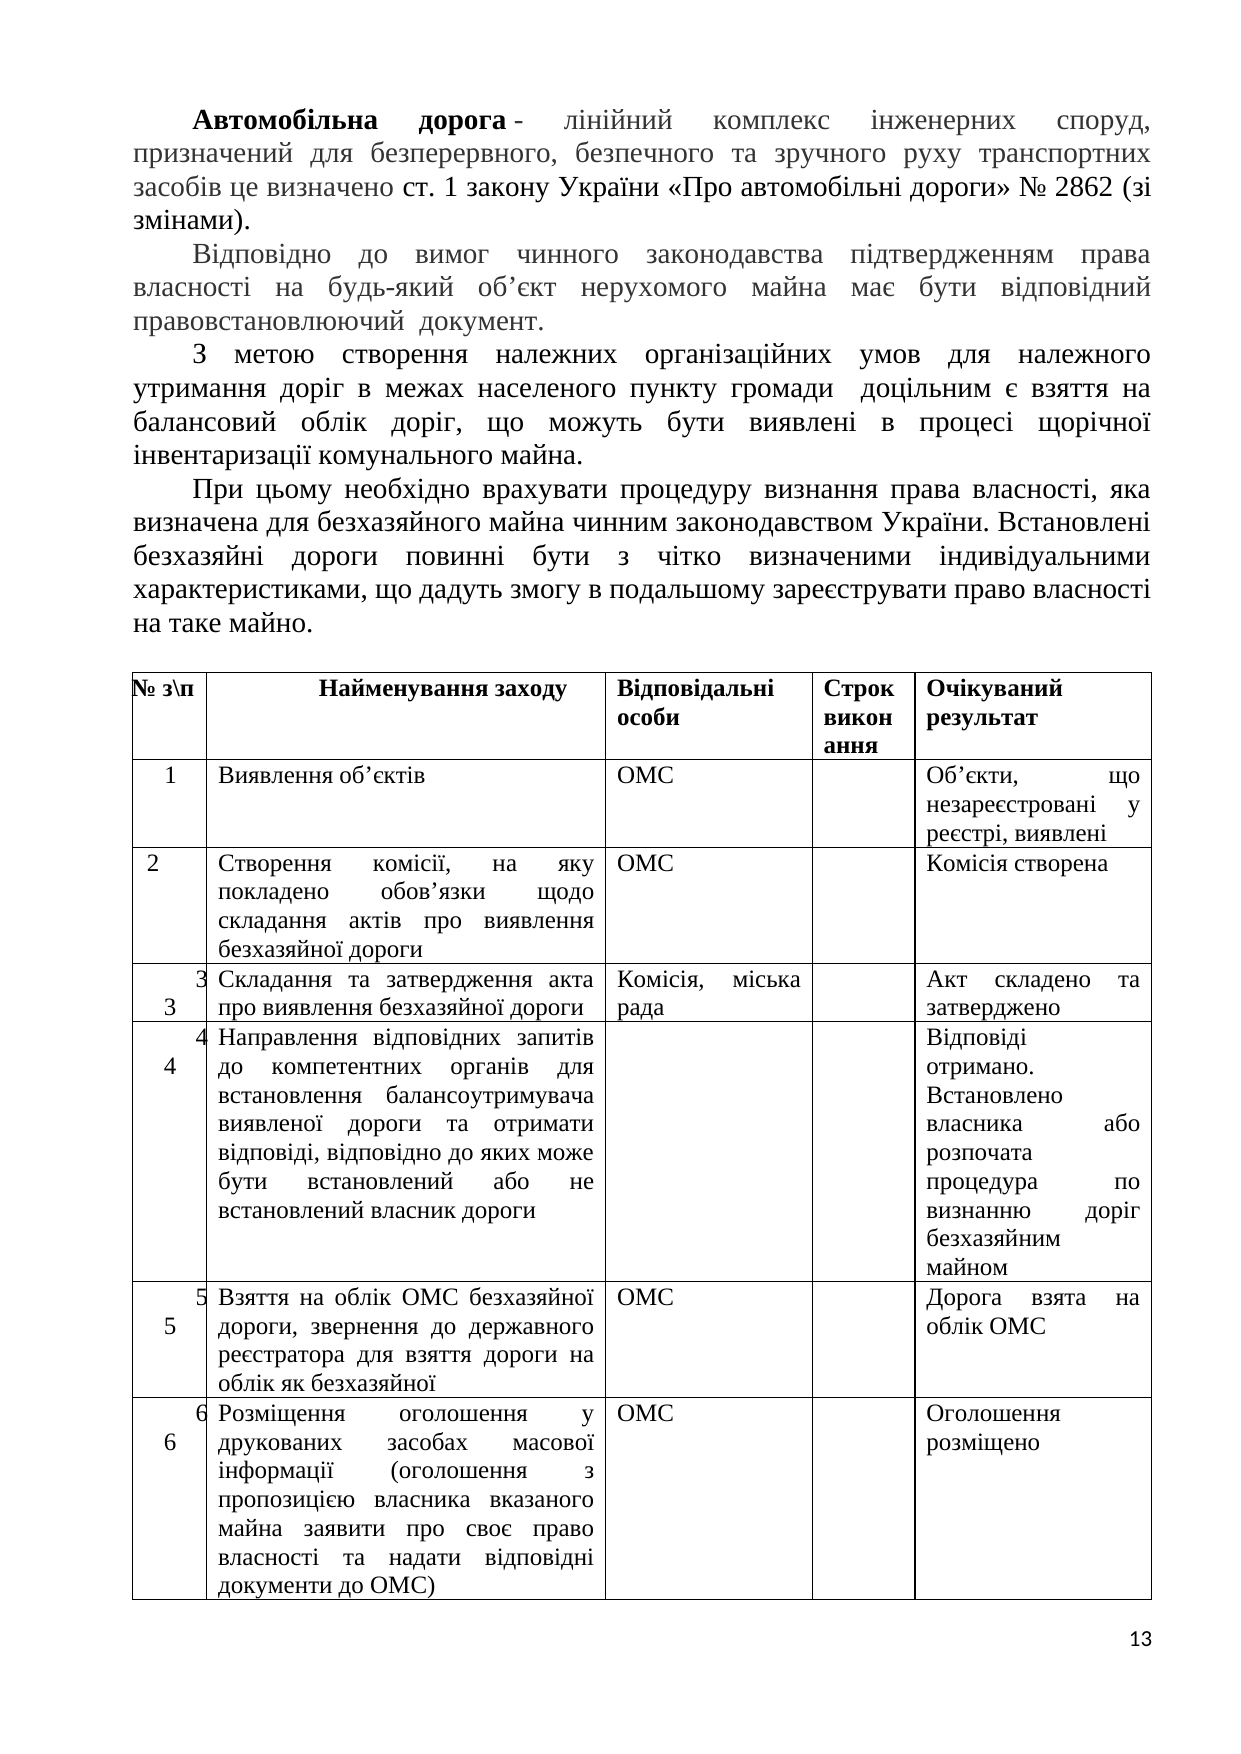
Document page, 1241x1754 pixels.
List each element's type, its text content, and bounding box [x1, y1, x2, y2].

table_cell [813, 1398, 914, 1599]
table_cell ОМС [606, 1398, 812, 1599]
table_cell Об’єкти, що незареєстровані у реєстрі, виявлені [916, 760, 1151, 847]
table_cell [813, 1282, 914, 1397]
table_cell [813, 848, 914, 963]
table_cell Відповіді отримано. Встановлено власника або розпочата процедура по визнанню доріг безхазяйним майном [916, 1022, 1151, 1281]
table_cell [813, 1022, 914, 1281]
table_cell [606, 1022, 812, 1281]
table_cell ОМС [606, 760, 812, 847]
table_cell 55 [133, 1282, 206, 1397]
text При цьому необхідно врахувати процедуру визнання права власності, яка визначена для безхазяйного майна чинним законодавством України. Встановлені безхазяйні дороги повинні бути з чітко визначеними індивідуальними характеристиками, що дадуть змогу в подальшому зареєструвати право власності на таке майно. [133, 471, 1152, 638]
table_cell Направлення відповідних запитів до компетентних органів для встановлення балансоутримувача виявленої дороги та отримати відповіді, відповідно до яких може бути встановлений або не встановлений власник дороги [207, 1022, 605, 1281]
table_cell 33 [133, 964, 206, 1021]
table_cell Взяття на облік ОМС безхазяйної дороги, звернення до державного реєстратора для взяття дороги на облік як безхазяйної [207, 1282, 605, 1397]
text Автомобільна дорога - лінійний комплекс інженерних споруд, призначений для безперервного, безпечного та зручного руху транспортних засобів це визначено ст. 1 закону України «Про автомобільні дороги» № 2862 (зі змінами). [133, 102, 1152, 236]
table_header № з\п [133, 673, 206, 759]
table_cell 2 [133, 848, 206, 963]
table_cell Дорога взята на облік ОМС [916, 1282, 1151, 1397]
table_cell [813, 964, 914, 1021]
table_cell Створення комісії, на яку покладено обов’язки щодо складання актів про виявлення безхазяйної дороги [207, 848, 605, 963]
table_cell Комісія створена [916, 848, 1151, 963]
table_cell 1 [133, 760, 206, 847]
table_cell Складання та затвердження акта про виявлення безхазяйної дороги [207, 964, 605, 1021]
table_header Найменування заходу [207, 673, 605, 759]
table_header Відповідальні особи [606, 673, 812, 759]
table_cell Оголошення розміщено [916, 1398, 1151, 1599]
table_cell Розміщення оголошення у друкованих засобах масової інформації (оголошення з пропозицією власника вказаного майна заявити про своє право власності та надати відповідні документи до ОМС) [207, 1398, 605, 1599]
table_cell Акт складено та затверджено [916, 964, 1151, 1021]
table_cell ОМС [606, 1282, 812, 1397]
text Відповідно до вимог чинного законодавства підтвердженням права власності на будь-який об’єкт нерухомого майна має бути відповідний правовстановлюючий документ. [133, 236, 1152, 337]
table_header Строк виконання [813, 673, 914, 759]
text З метою створення належних організаційних умов для належного утримання доріг в межах населеного пункту громади доцільним є взяття на балансовий облік доріг, що можуть бути виявлені в процесі щорічної інвентаризації комунального майна. [133, 337, 1152, 471]
table_cell 44 [133, 1022, 206, 1281]
table_cell [813, 760, 914, 847]
table_cell 66 [133, 1398, 206, 1599]
table_cell Виявлення об’єктів [207, 760, 605, 847]
table_cell Комісія, міська рада [606, 964, 812, 1021]
table_cell ОМС [606, 848, 812, 963]
table_header Очікуваний результат [916, 673, 1151, 759]
